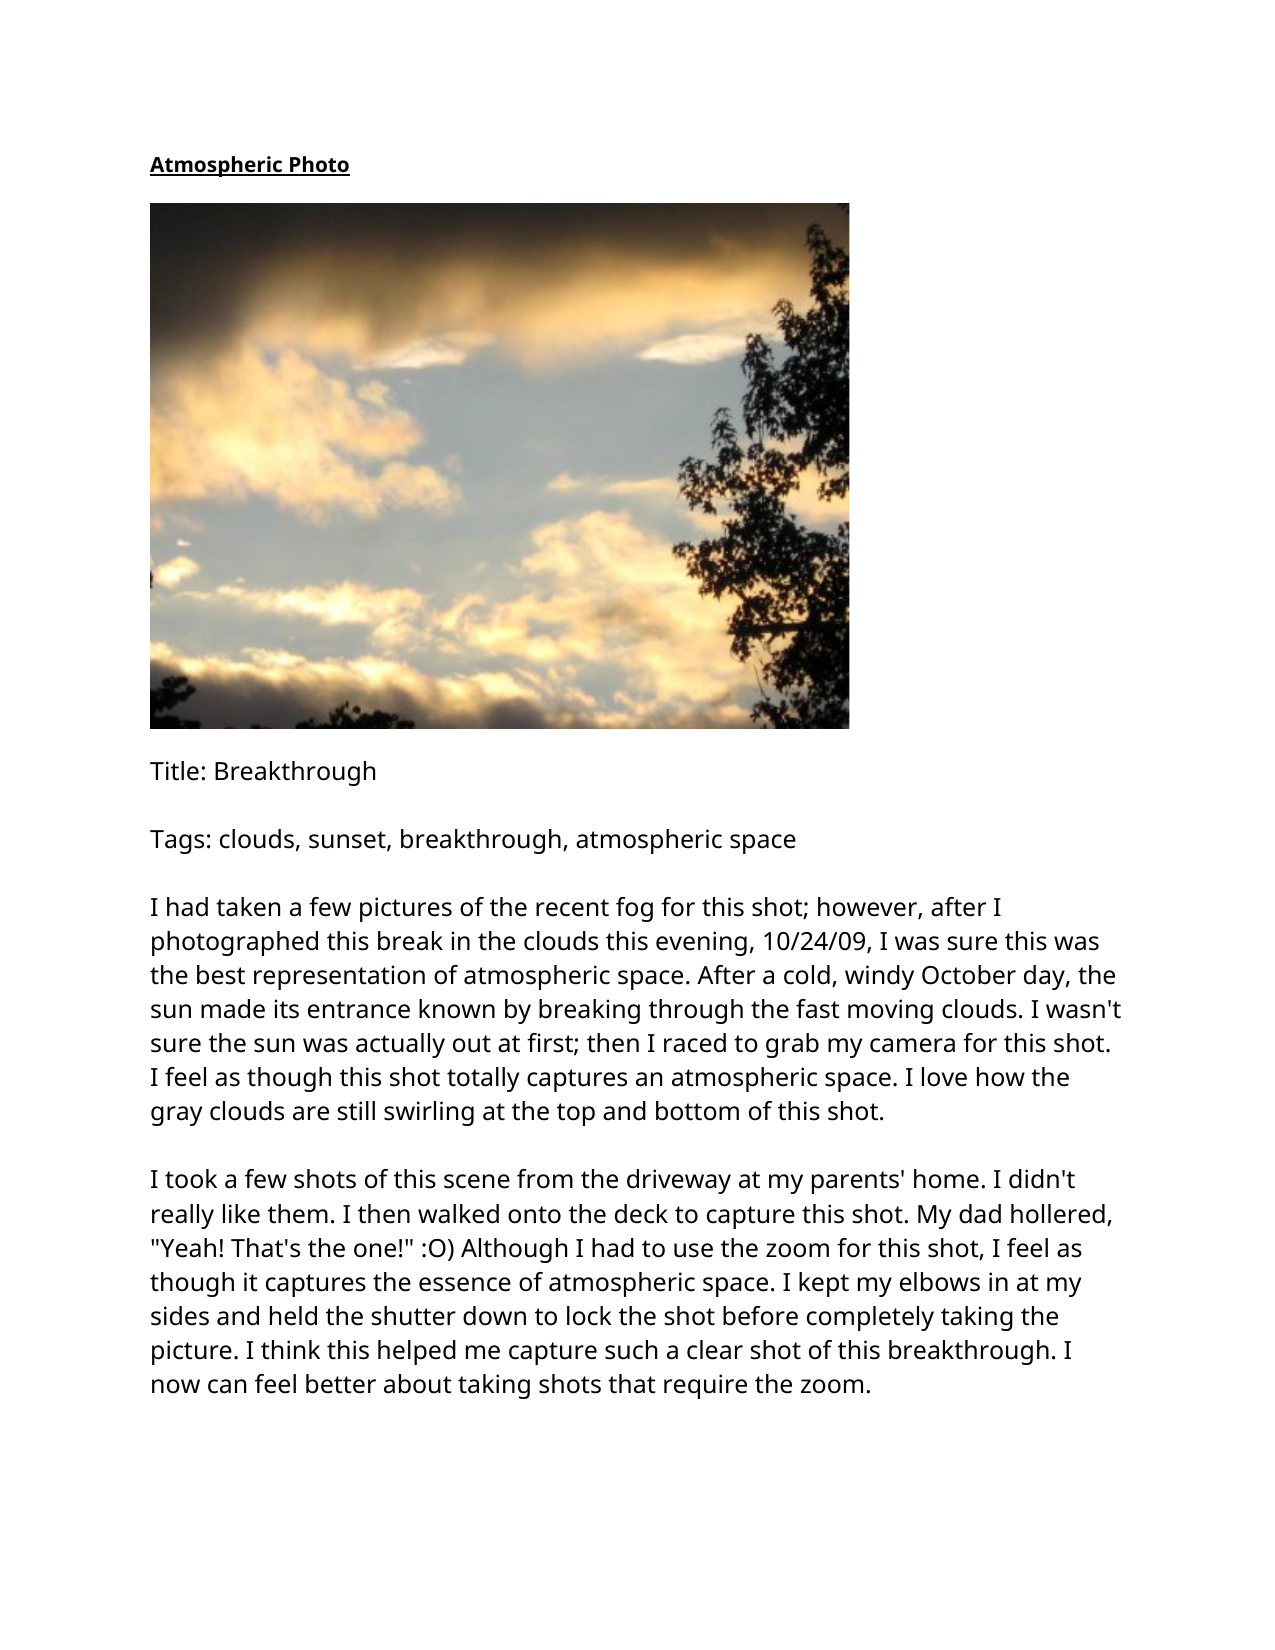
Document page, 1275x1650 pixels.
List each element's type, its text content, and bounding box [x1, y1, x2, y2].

text Atmospheric Photo [150, 150, 1125, 178]
picture [150, 203, 850, 729]
text Title: Breakthrough Tags: clouds, sunset, breakthrough, atmospheric space I had taken a few pictures of the recent fog for this shot; however, after I photographed this break in the clouds this evening, 10/24/09, I was sure this was the best representation of atmospheric space. After a cold, windy October day, the sun made its entrance known by breaking through the fast moving clouds. I wasn't sure the sun was actually out at first; then I raced to grab my camera for this shot. I feel as though this shot totally captures an atmospheric space. I love how the gray clouds are still swirling at the top and bottom of this shot. I took a few shots of this scene from the driveway at my parents' home. I didn't really like them. I then walked onto the deck to capture this shot. My dad hollered, "Yeah! That's the one!" :O) Although I had to use the zoom for this shot, I feel as though it captures the essence of atmospheric space. I kept my elbows in at my sides and held the shutter down to lock the shot before completely taking the picture. I think this helped me capture such a clear shot of this breakthrough. I now can feel better about taking shots that require the zoom. [150, 753, 1125, 1463]
